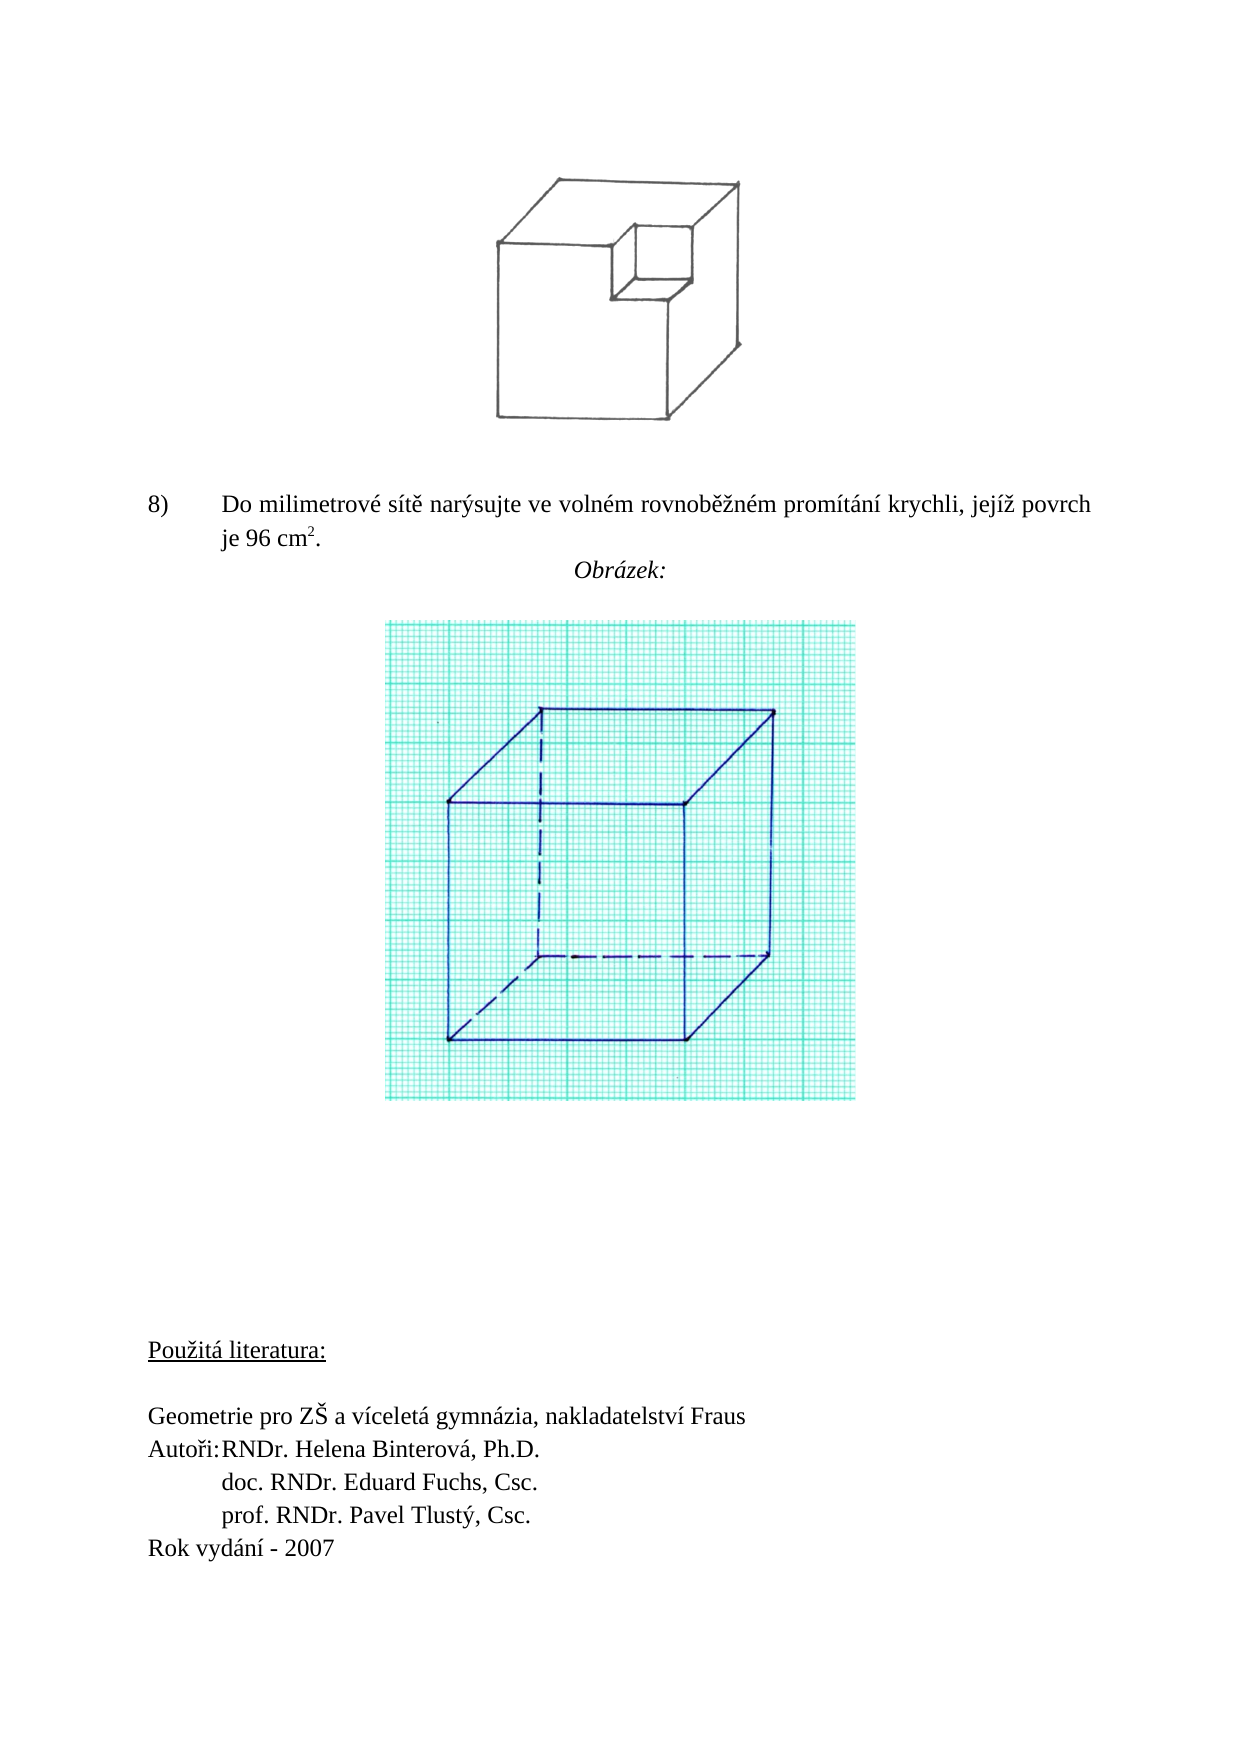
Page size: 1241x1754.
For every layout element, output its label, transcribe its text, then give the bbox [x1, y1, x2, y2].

text Použitá literatura: [148, 1335, 1092, 1364]
text Geometrie pro ZŠ a víceletá gymnázia, nakladatelství Fraus [148, 1401, 1092, 1430]
picture [385, 620, 856, 1101]
text Rok vydání - 2007 [148, 1533, 1092, 1562]
text Autoři: RNDr. Helena Binterová, Ph.D. [148, 1434, 1092, 1463]
text prof. RNDr. Pavel Tlustý, Csc. [148, 1501, 1092, 1529]
text Obrázek: [148, 556, 1092, 584]
text 8) Do milimetrové sítě narýsujte ve volném rovnoběžném promítání krychli, jejíž povrch je 96 cm2. [148, 489, 1092, 551]
text doc. RNDr. Eduard Fuchs, Csc. [148, 1467, 1092, 1496]
